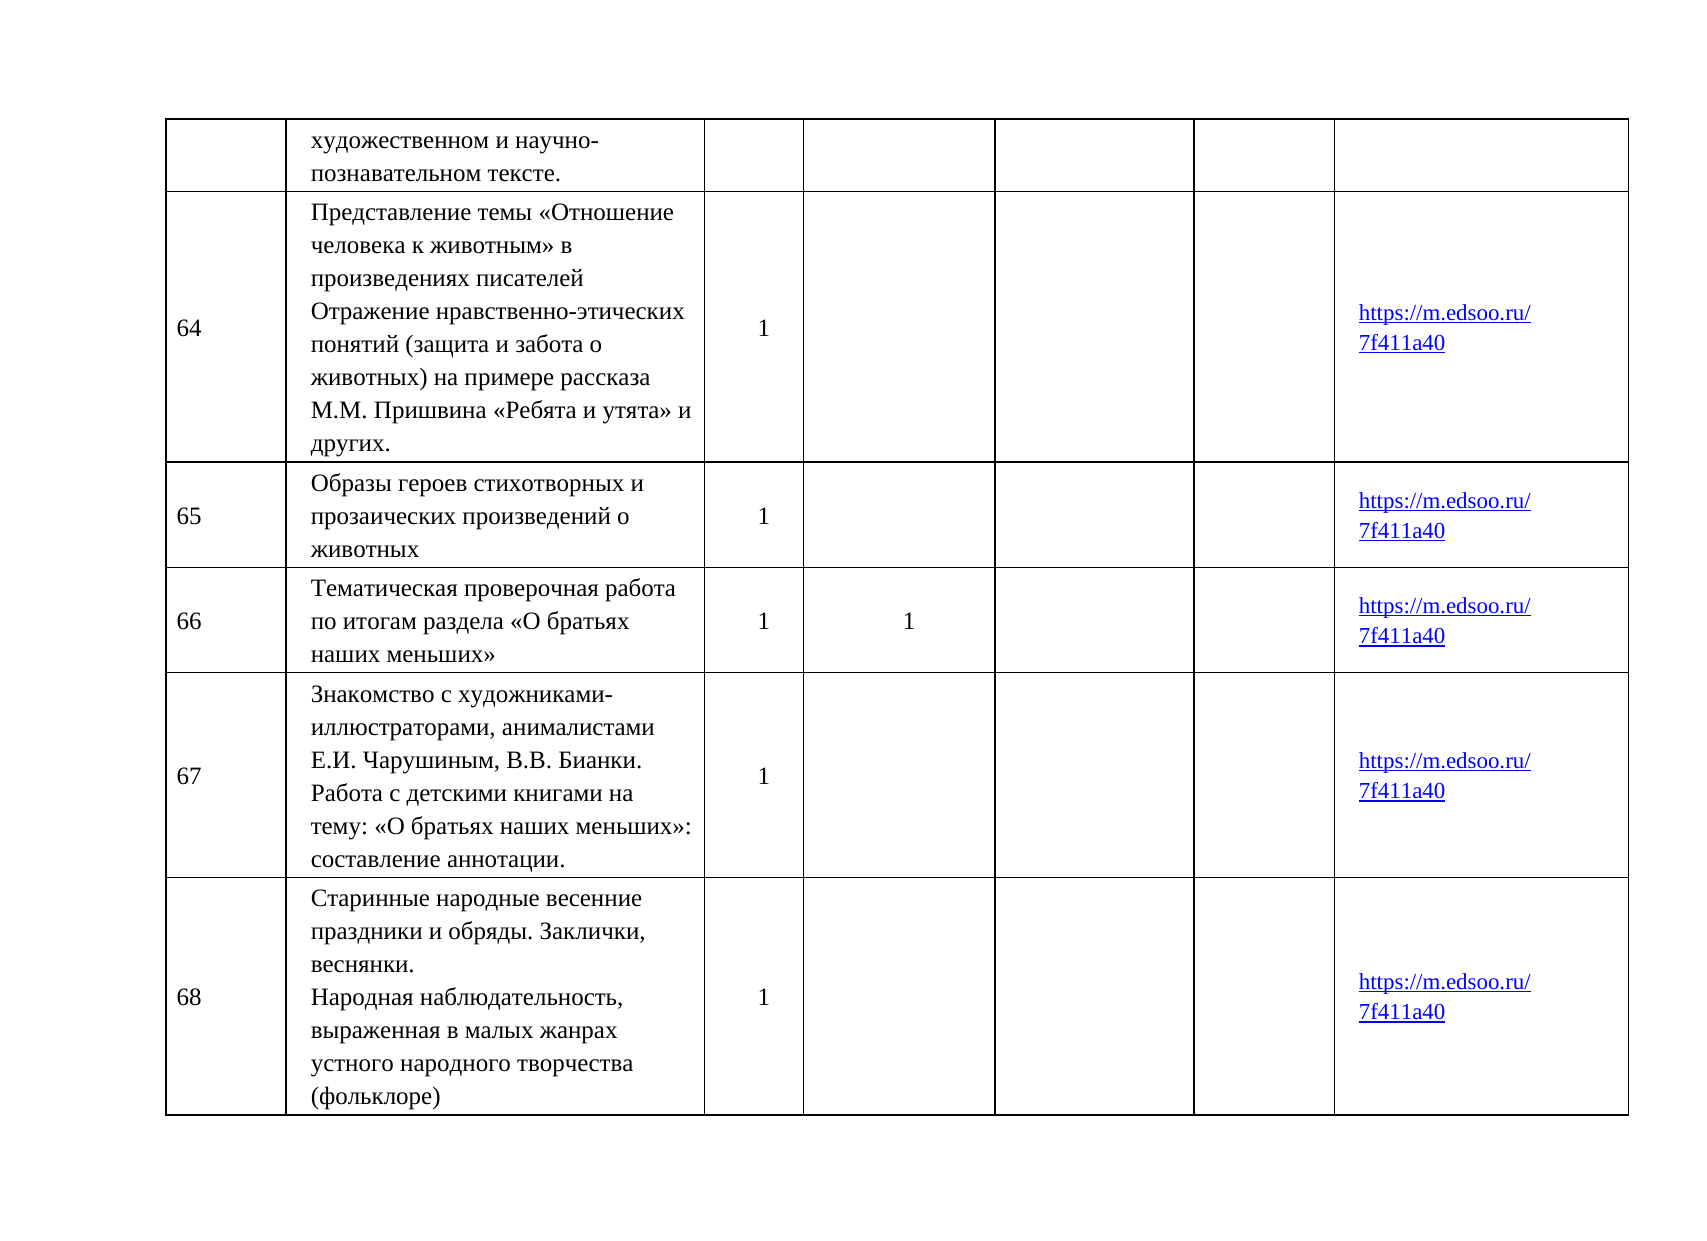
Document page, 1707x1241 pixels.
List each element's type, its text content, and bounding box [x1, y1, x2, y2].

table_cell [804, 463, 994, 566]
table_cell 1 [705, 463, 803, 566]
table_cell [996, 120, 1193, 191]
table_cell [996, 568, 1193, 672]
table_cell [804, 192, 994, 461]
table_cell [804, 878, 994, 1114]
table_cell 1 [804, 568, 994, 672]
table_cell https://m.edsoo.ru/7f411a40 [1335, 568, 1628, 672]
table_cell https://m.edsoo.ru/7f411a40 [1335, 463, 1628, 566]
table_cell https://m.edsoo.ru/7f411a40 [1335, 673, 1628, 876]
table_cell [996, 673, 1193, 876]
table_cell [996, 192, 1193, 461]
table_cell [996, 878, 1193, 1114]
table_cell 68 [167, 878, 285, 1114]
table_cell Образы героев стихотворных и прозаических произведений о животных [287, 463, 704, 566]
table_cell [1195, 568, 1334, 672]
table_cell 1 [705, 878, 803, 1114]
table_cell Тематическая проверочная работа по итогам раздела «О братьях наших меньших» [287, 568, 704, 672]
table_cell Представление темы «Отношение человека к животным» в произведениях писателей Отражение нравственно-этических понятий (защита и забота о животных) на примере рассказа М.М. Пришвина «Ребята и утята» и других. [287, 192, 704, 461]
table_cell [804, 673, 994, 876]
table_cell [287, 120, 704, 191]
table_cell 1 [705, 120, 803, 191]
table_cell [1335, 878, 1628, 1114]
table_cell Старинные народные весенние праздники и обряды. Заклички, веснянки. Народная наблюдательность, выраженная в малых жанрах устного народного творчества (фольклоре) [287, 878, 704, 1114]
table_cell [1195, 878, 1334, 1114]
table_cell 63 [167, 120, 285, 191]
table_cell [1195, 673, 1334, 876]
table_cell [1195, 192, 1334, 461]
table_cell 1 [705, 192, 803, 461]
table_cell 65 [167, 463, 285, 566]
table_cell 1 [705, 673, 803, 876]
table_cell [996, 463, 1193, 566]
table_cell [1195, 120, 1334, 191]
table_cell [1335, 120, 1628, 191]
table_cell https://m.edsoo.ru/7f411a40 [1335, 192, 1628, 461]
table_cell 1 [705, 568, 803, 672]
table_cell 66 [167, 568, 285, 672]
table_cell Знакомство с художниками-иллюстраторами, анималистами Е.И. Чарушиным, В.В. Бианки. Работа с детскими книгами на тему: «О братьях наших меньших»: составление аннотации. [287, 673, 704, 876]
table_cell [804, 120, 994, 191]
table_cell 64 [167, 192, 285, 461]
table_cell 67 [167, 673, 285, 876]
table_cell [1195, 463, 1334, 566]
